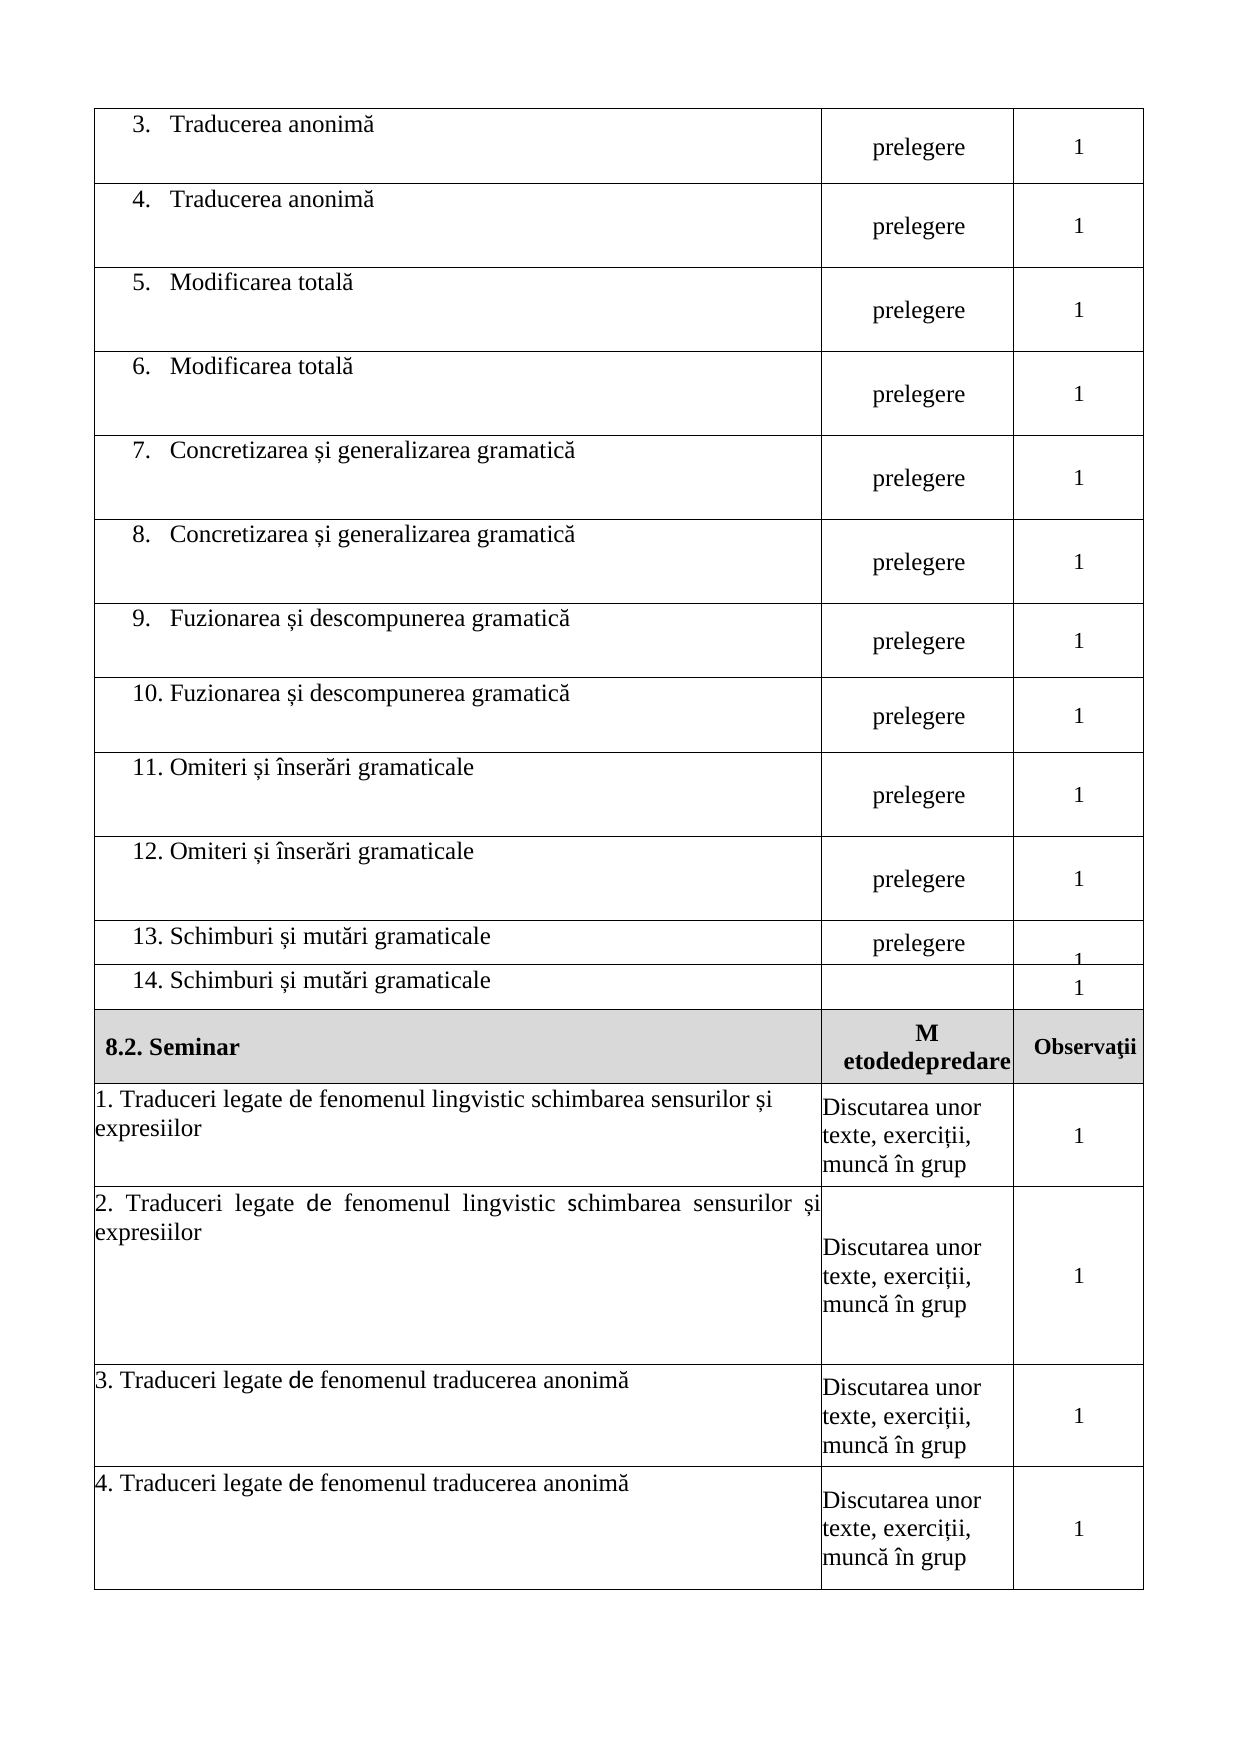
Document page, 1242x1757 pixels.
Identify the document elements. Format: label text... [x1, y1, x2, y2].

table_cell prelegere [822, 436, 1013, 519]
table_cell 3. Traduceri legate de fenomenul traducerea anonimă [95, 1365, 821, 1466]
table_cell [822, 965, 1013, 1009]
table_cell 1 [1014, 436, 1143, 519]
table_cell 1 [1014, 678, 1143, 752]
table_cell prelegere [822, 678, 1013, 752]
table_cell prelegere [822, 352, 1013, 435]
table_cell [822, 1467, 1013, 1588]
table_cell prelegere [822, 753, 1013, 836]
table_cell Concretizarea și generalizarea gramatică [95, 520, 821, 603]
table_cell Metodedepredare [822, 1010, 1013, 1083]
table_cell 1 [1014, 837, 1143, 920]
table_cell Schimburi și mutări gramaticale [95, 921, 821, 964]
table_cell 1. Traduceri legate de fenomenul lingvistic schimbarea sensurilor și expresiilor [95, 1084, 821, 1186]
table_cell Discutarea unor texte, exerciții, muncă în grup [822, 1187, 1013, 1363]
table_cell 1 [1014, 1187, 1143, 1363]
table_cell prelegere [822, 837, 1013, 920]
table_cell Omiteri și înserări gramaticale [95, 837, 821, 920]
table_cell 8.2. Seminar [95, 1010, 821, 1083]
table_cell Fuzionarea și descompunerea gramatică [95, 678, 821, 752]
table_cell 2. Traduceri legate de fenomenul lingvistic schimbarea sensurilor și expresiilor [95, 1187, 821, 1363]
table_cell 1 [1014, 352, 1143, 435]
table_cell 1 [1014, 1365, 1143, 1466]
table_cell Modificarea totală [95, 352, 821, 435]
table_cell 1 [1014, 753, 1143, 836]
table_cell Schimburi și mutări gramaticale [95, 965, 821, 1009]
table_cell prelegere [822, 921, 1013, 964]
table_cell Omiteri și înserări gramaticale [95, 753, 821, 836]
table_cell prelegere [822, 184, 1013, 267]
table_cell 1 [1014, 268, 1143, 351]
table_cell prelegere [822, 520, 1013, 603]
table_cell prelegere [822, 604, 1013, 677]
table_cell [822, 1365, 1013, 1466]
table_cell 1 [1014, 604, 1143, 677]
table_cell 1 [1014, 1467, 1143, 1588]
table_cell Modificarea totală [95, 268, 821, 351]
table_cell 1 [1014, 965, 1143, 1009]
table_cell prelegere [822, 268, 1013, 351]
table_cell Observaţii [1014, 1010, 1143, 1083]
table_cell Fuzionarea și descompunerea gramatică [95, 604, 821, 677]
table_cell Concretizarea și generalizarea gramatică [95, 436, 821, 519]
table_cell 1 [1014, 184, 1143, 267]
table_cell 4. Traduceri legate de fenomenul traducerea anonimă [95, 1467, 821, 1588]
table_cell Traducerea anonimă [95, 109, 821, 183]
table_cell Traducerea anonimă [95, 184, 821, 267]
table_cell 1 [1014, 520, 1143, 603]
table_cell 1 [1014, 921, 1143, 964]
table_cell Discutarea unor texte, exerciții, muncă în grup [822, 1084, 1013, 1186]
table_cell 1 [1014, 109, 1143, 183]
table_cell prelegere [822, 109, 1013, 183]
table_cell 1 [1014, 1084, 1143, 1186]
